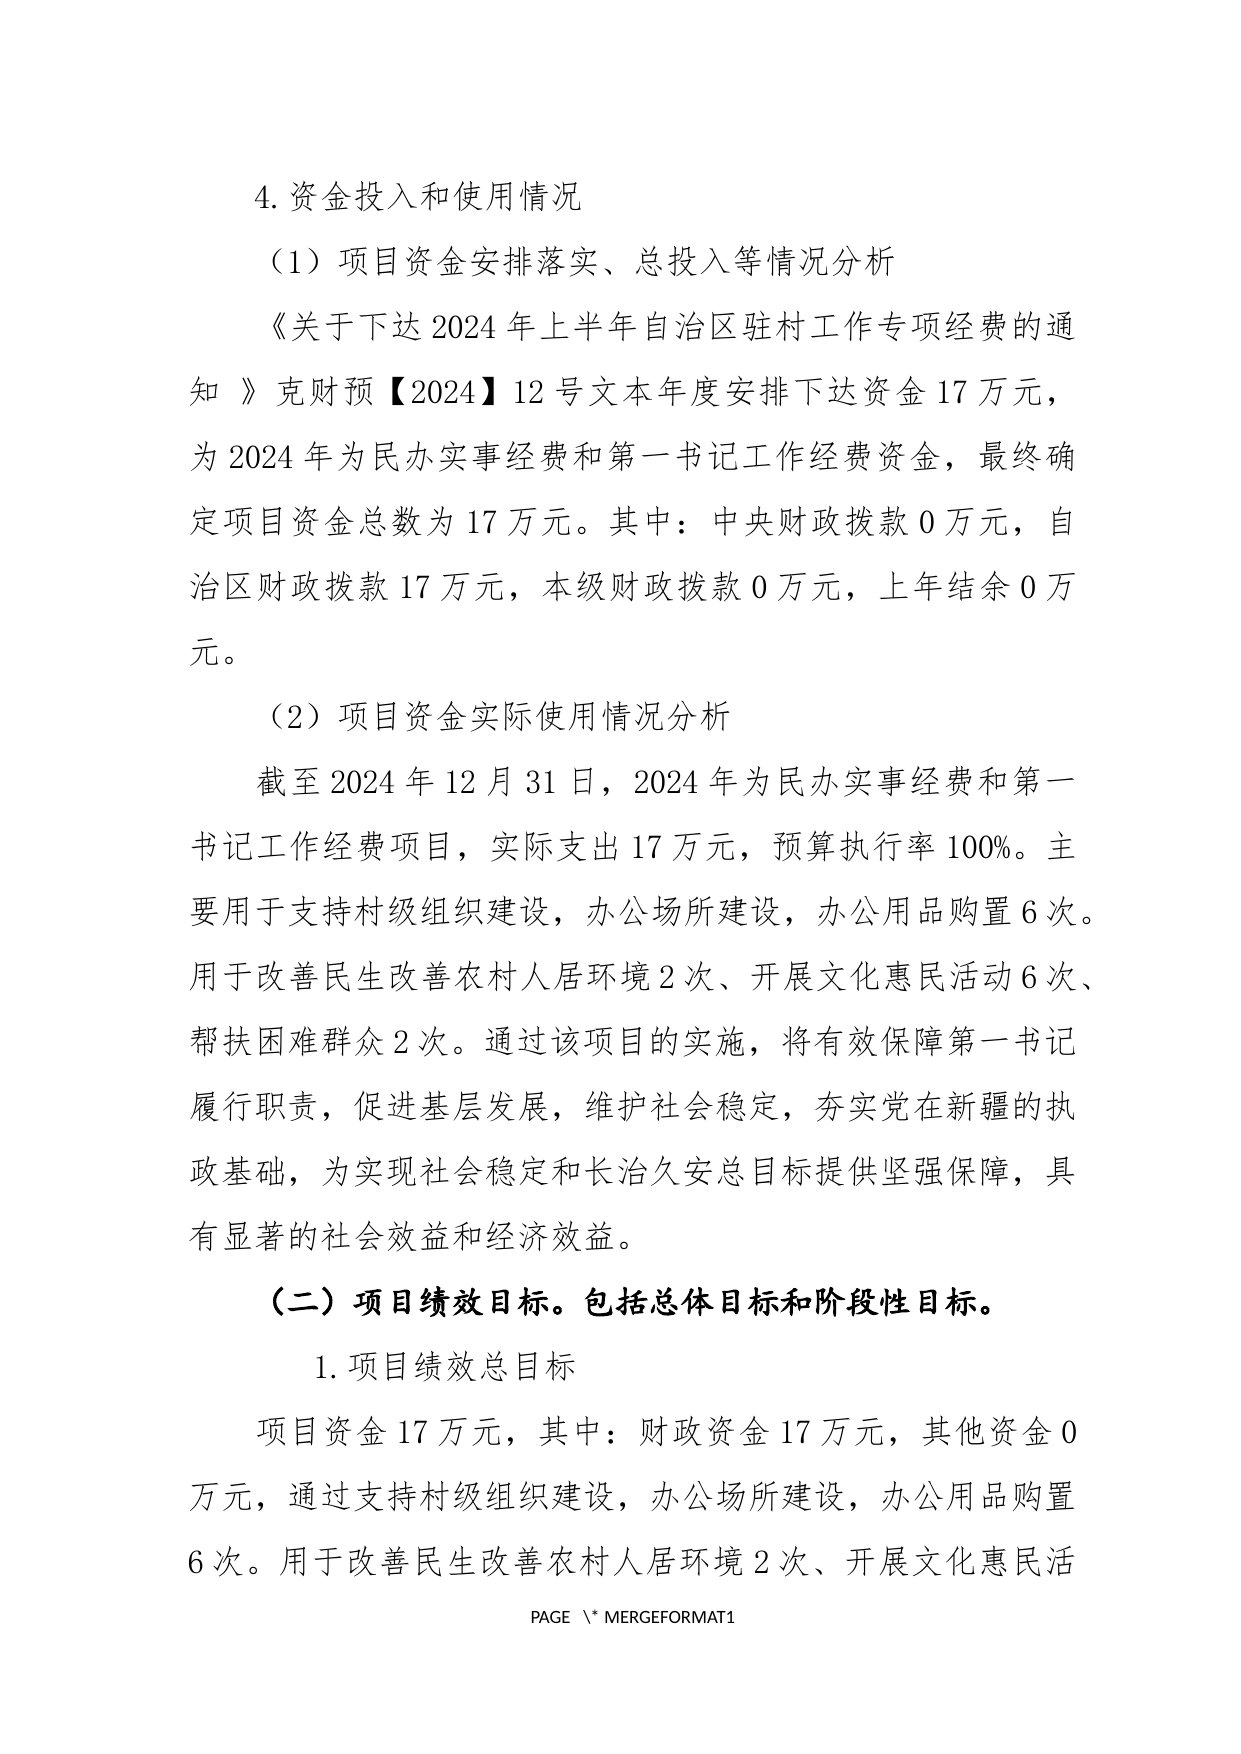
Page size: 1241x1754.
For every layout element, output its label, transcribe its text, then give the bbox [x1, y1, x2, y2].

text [187, 162, 1078, 1267]
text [187, 1332, 1078, 1592]
text （二）项目绩效目标。包括总体目标和阶段性目标。 [187, 1267, 1078, 1332]
